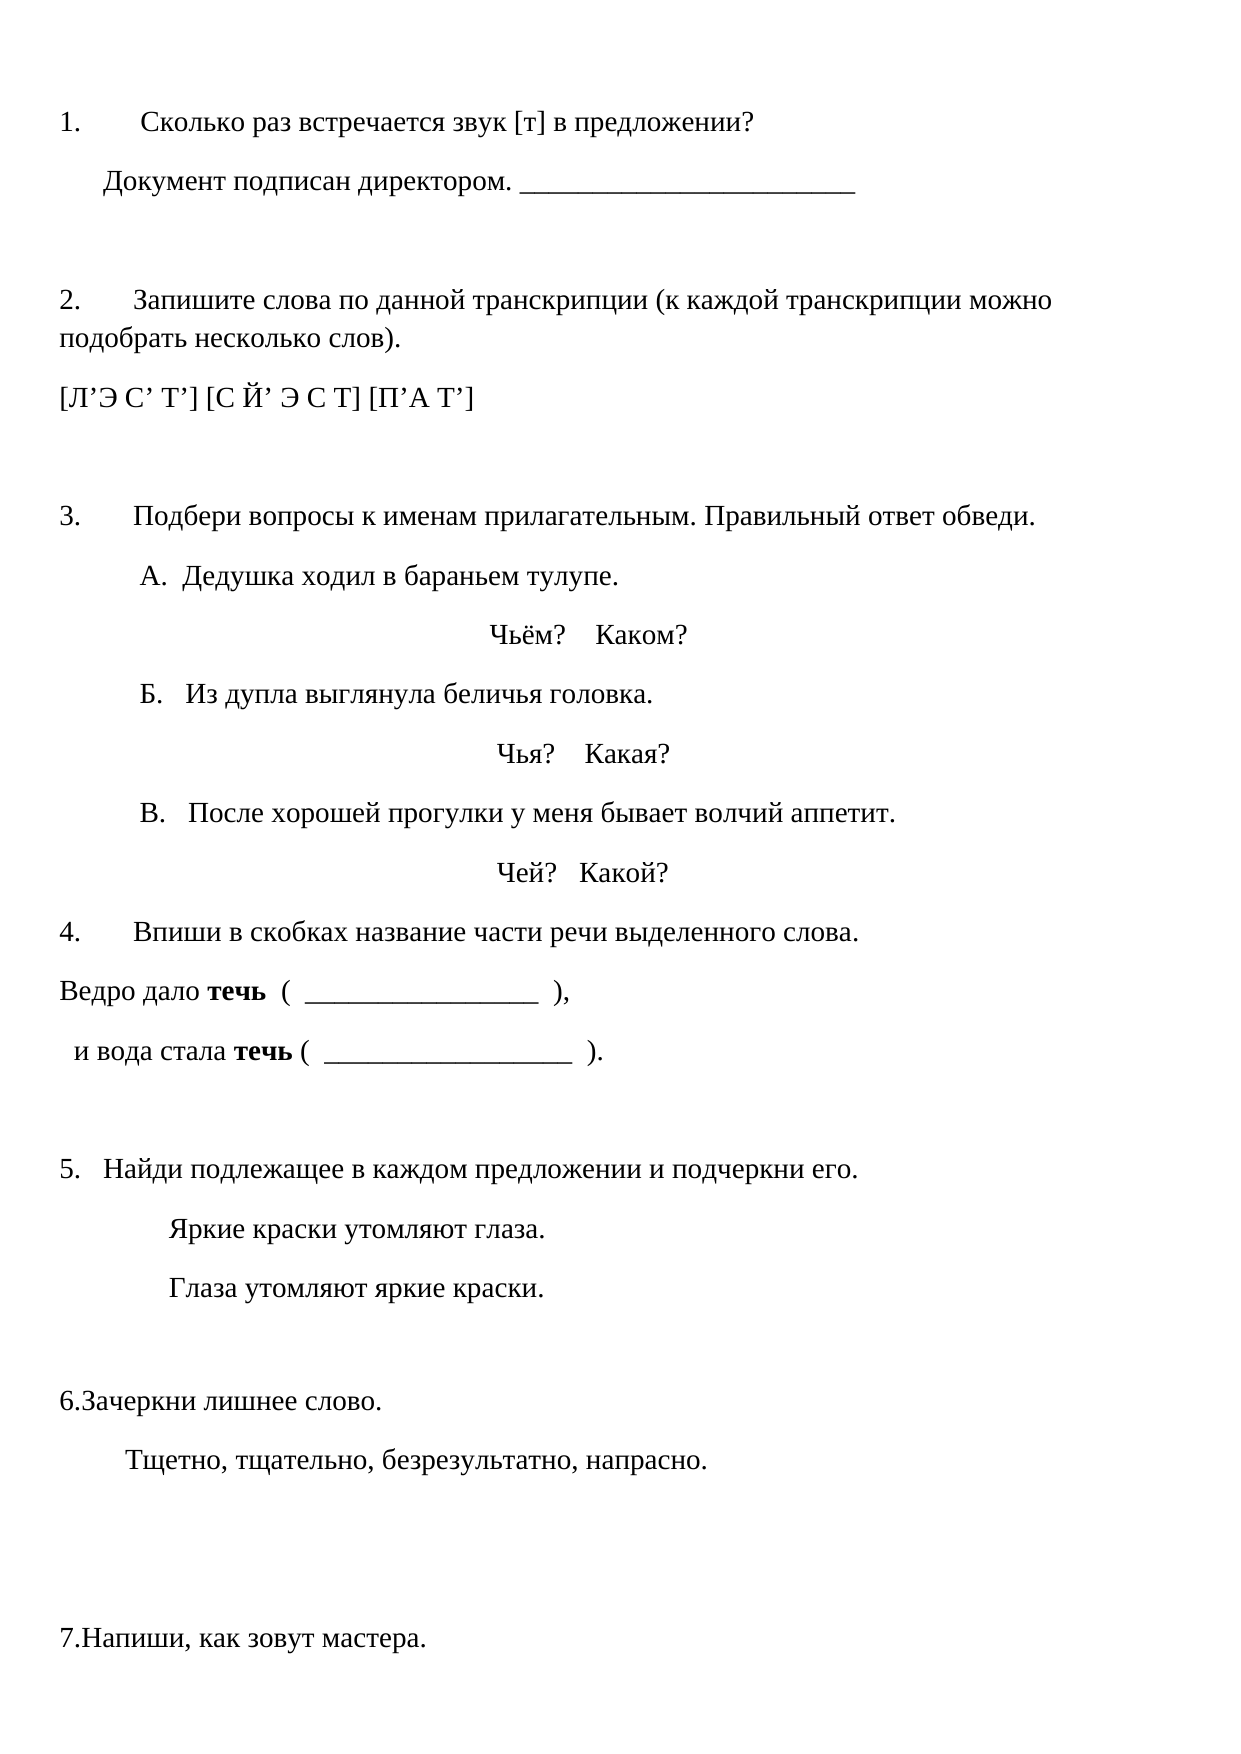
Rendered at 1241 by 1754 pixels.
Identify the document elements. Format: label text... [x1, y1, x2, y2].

text 1. Сколько раз встречается звук [т] в предложении? [59, 104, 1181, 137]
text Документ подписан директором. _______________________ [59, 163, 1181, 197]
text 2. Запишите слова по данной транскрипции (к каждой транскрипции можно подобрать несколько слов). [59, 282, 1181, 354]
text Чья? Какая? [59, 736, 1181, 769]
text Яркие краски утомляют глаза. [59, 1211, 1181, 1244]
text А. Дедушка ходил в бараньем тулупе. [59, 558, 1181, 591]
text В. После хорошей прогулки у меня бывает волчий аппетит. [59, 795, 1181, 829]
text и вода стала течь ( _________________ ). [59, 1033, 1181, 1066]
text 6.Зачеркни лишнее слово. [59, 1383, 1181, 1416]
text Чей? Какой? [59, 855, 1181, 888]
text Тщетно, тщательно, безрезультатно, напрасно. [59, 1442, 1181, 1476]
text 4. Впиши в скобках название части речи выделенного слова. [59, 914, 1181, 948]
text Глаза утомляют яркие краски. [59, 1270, 1181, 1304]
text Б. Из дупла выглянула беличья головка. [59, 677, 1181, 710]
text 5. Найди подлежащее в каждом предложении и подчеркни его. [59, 1152, 1181, 1185]
text Ведро дало течь ( ________________ ), [59, 973, 1181, 1007]
text [Л’Э С’ Т’] [С Й’ Э С Т] [П’А Т’] [59, 380, 1181, 413]
text 7.Напиши, как зовут мастера. [59, 1620, 1181, 1654]
text Чьём? Каком? [59, 617, 1181, 651]
text 3. Подбери вопросы к именам прилагательным. Правильный ответ обведи. [59, 498, 1181, 532]
